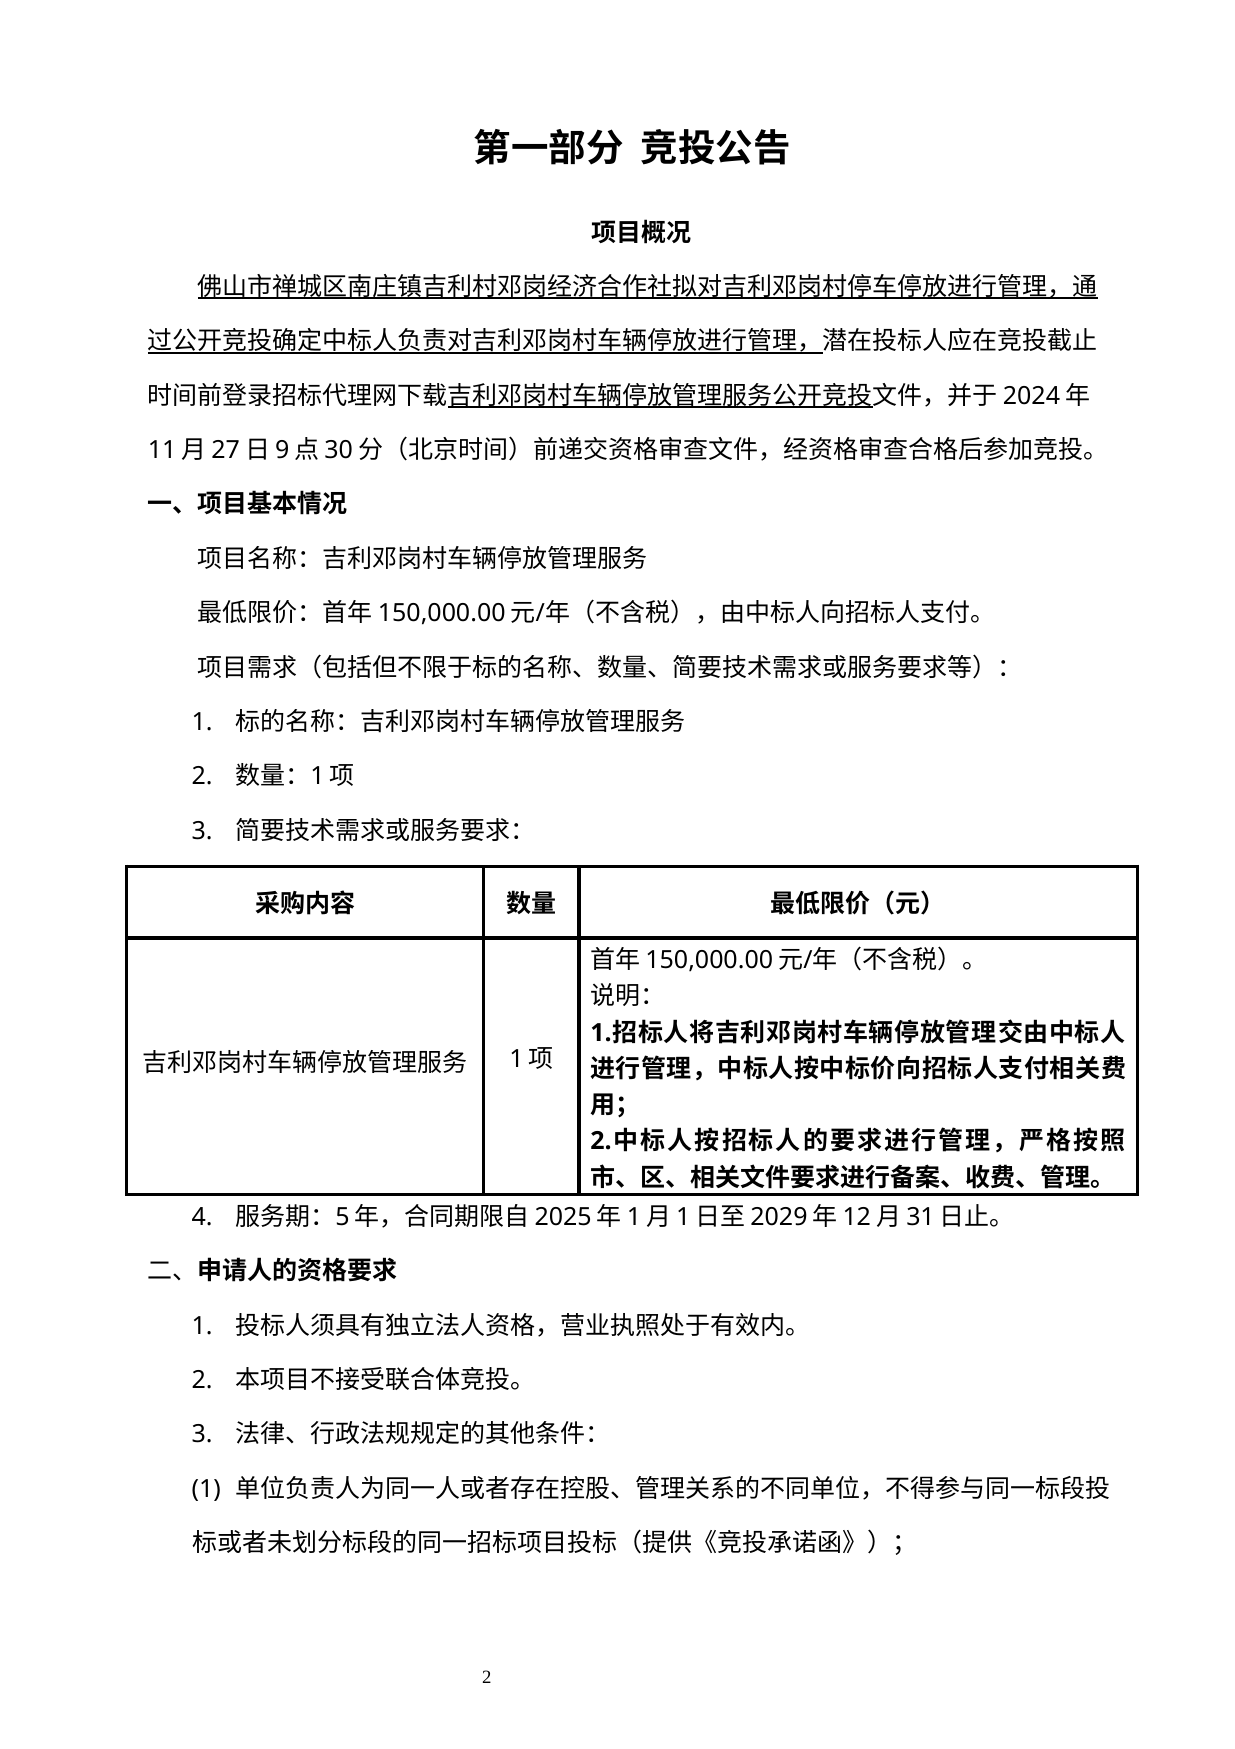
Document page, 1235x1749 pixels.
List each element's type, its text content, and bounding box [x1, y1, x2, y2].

list 单位负责人为同一人或者存在控股、管理关系的不同单位，不得参与同一标段投标或者未划分标段的同一招标项目投标（提供《竞投承诺函》）； [191, 1468, 1116, 1559]
table_cell 1项 [485, 940, 577, 1193]
text 项目需求（包括但不限于标的名称、数量、简要技术需求或服务要求等）： [148, 647, 1116, 683]
table_header 数量 [485, 868, 577, 936]
text 最低限价：首年150,000.00元/年（不含税），由中标人向招标人支付。 [148, 593, 1116, 629]
text 佛山市禅城区南庄镇吉利村邓岗经济合作社拟对吉利邓岗村停车停放进行管理，通过公开竞投确定中标人负责对吉利邓岗村车辆停放进行管理，潜在投标人应在竞投截止时间前登录招标代理网下载吉利邓岗村车辆停放管理服务公开竞投文件，并于2024年11月27日9点30分（北京时间）前递交资格审查文件，经资格审查合格后参加竞投。 [148, 266, 1116, 466]
list 申请人的资格要求 [148, 1251, 1116, 1287]
text 项目概况 [148, 212, 1116, 248]
table_header 采购内容 [128, 868, 482, 936]
table_cell 首年150,000.00元/年（不含税）。 说明： 1.招标人将吉利邓岗村车辆停放管理交由中标人进行管理，中标人按中标价向招标人支付相关费用； 2.中标人按招标人的要求进行管理，严格按照市、区、相关文件要求进行备案、收费、管理。 [581, 940, 1136, 1193]
text 项目名称：吉利邓岗村车辆停放管理服务 [148, 538, 1116, 574]
list 简要技术需求或服务要求： [191, 810, 1116, 846]
text 第一部分 竞投公告 [148, 118, 1116, 172]
table_header 最低限价（元） [581, 868, 1136, 936]
list 法律、行政法规规定的其他条件： [191, 1414, 1116, 1450]
list 服务期：5年，合同期限自2025年1月1日至2029年12月31日止。 [191, 1196, 1116, 1233]
list 数量：1项 [191, 756, 1116, 792]
list 项目基本情况 [148, 484, 1116, 520]
table_cell 吉利邓岗村车辆停放管理服务 [128, 940, 482, 1193]
list 本项目不接受联合体竞投。 [191, 1359, 1116, 1396]
list 标的名称：吉利邓岗村车辆停放管理服务 [191, 701, 1116, 738]
list 投标人须具有独立法人资格，营业执照处于有效内。 [191, 1305, 1116, 1341]
